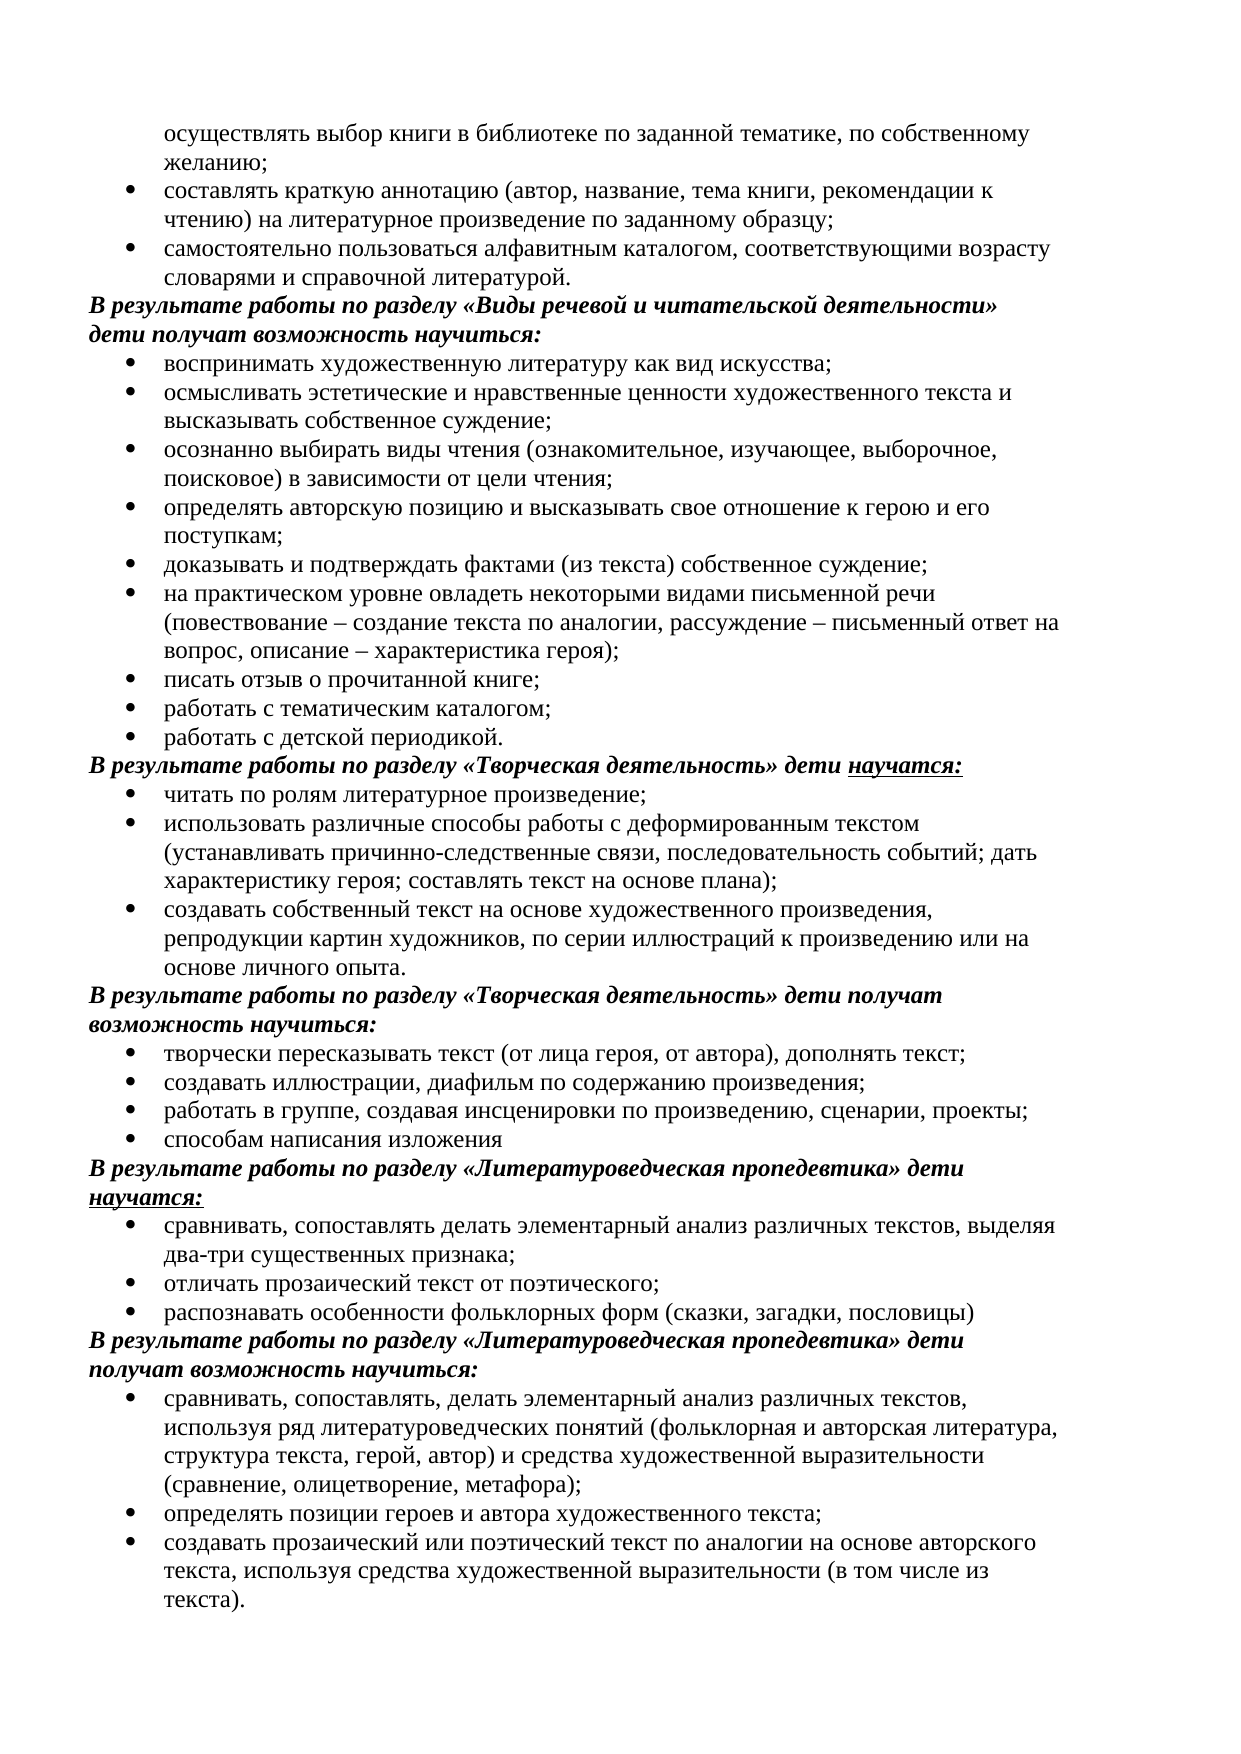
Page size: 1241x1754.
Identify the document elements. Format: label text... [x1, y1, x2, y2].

list творчески пересказывать текст (от лица героя, от автора), дополнять текст; [126, 1038, 1063, 1067]
list способам написания изложения [126, 1124, 1063, 1153]
text В результате работы по разделу «Творческая деятельность» дети научатся: [88, 751, 1063, 779]
list писать отзыв о прочитанной книге; [126, 664, 1063, 693]
list создавать иллюстрации, диафильм по содержанию произведения; [126, 1067, 1063, 1096]
list составлять краткую аннотацию (автор, название, тема книги, рекомендации к чтению) на литературное произведение по заданному образцу; [126, 176, 1063, 233]
list использовать различные способы работы с деформированным текстом (устанавливать причинно-следственные связи, последовательность событий; дать характеристику героя; составлять текст на основе плана); [126, 808, 1063, 894]
list определять позиции героев и автора художественного текста; [126, 1498, 1063, 1527]
list самостоятельно пользоваться алфавитным каталогом, соответствующими возрасту словарями и справочной литературой. [126, 233, 1063, 291]
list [126, 118, 1063, 176]
text В результате работы по разделу «Литературоведческая пропедевтика» дети получат возможность научиться: [88, 1326, 1063, 1383]
list сравнивать, сопоставлять делать элементарный анализ различных текстов, выделяя два-три существенных признака; [126, 1211, 1063, 1268]
list создавать прозаический или поэтический текст по аналогии на основе авторского текста, используя средства художественной выразительности (в том числе из текста). [126, 1527, 1063, 1613]
list сравнивать, сопоставлять, делать элементарный анализ различных текстов, используя ряд литературоведческих понятий (фольклорная и авторская литература, структура текста, герой, автор) и средства художественной выразительности (сравнение, олицетворение, метафора); [126, 1383, 1063, 1498]
list определять авторскую позицию и высказывать свое отношение к герою и его поступкам; [126, 492, 1063, 549]
list доказывать и подтверждать фактами (из текста) собственное суждение; [126, 549, 1063, 578]
list осмысливать эстетические и нравственные ценности художественного текста и высказывать собственное суждение; [126, 377, 1063, 434]
list на практическом уровне овладеть некоторыми видами письменной речи (повествование – создание текста по аналогии, рассуждение – письменный ответ на вопрос, описание – характеристика героя); [126, 578, 1063, 664]
list воспринимать художественную литературу как вид искусства; [126, 348, 1063, 377]
list работать в группе, создавая инсценировки по произведению, сценарии, проекты; [126, 1096, 1063, 1124]
list читать по ролям литературное произведение; [126, 779, 1063, 808]
text В результате работы по разделу «Литературоведческая пропедевтика» дети научатся: [88, 1153, 1063, 1211]
list распознавать особенности фольклорных форм (сказки, загадки, пословицы) [126, 1297, 1063, 1326]
list создавать собственный текст на основе художественного произведения, репродукции картин художников, по серии иллюстраций к произведению или на основе личного опыта. [126, 894, 1063, 981]
list осознанно выбирать виды чтения (ознакомительное, изучающее, выборочное, поисковое) в зависимости от цели чтения; [126, 434, 1063, 492]
list отличать прозаический текст от поэтического; [126, 1268, 1063, 1297]
list работать с детской периодикой. [126, 722, 1063, 751]
text В результате работы по разделу «Творческая деятельность» дети получат возможность научиться: [88, 981, 1063, 1038]
text В результате работы по разделу «Виды речевой и читательской деятельности» дети получат возможность научиться: [88, 291, 1063, 348]
list работать с тематическим каталогом; [126, 693, 1063, 722]
